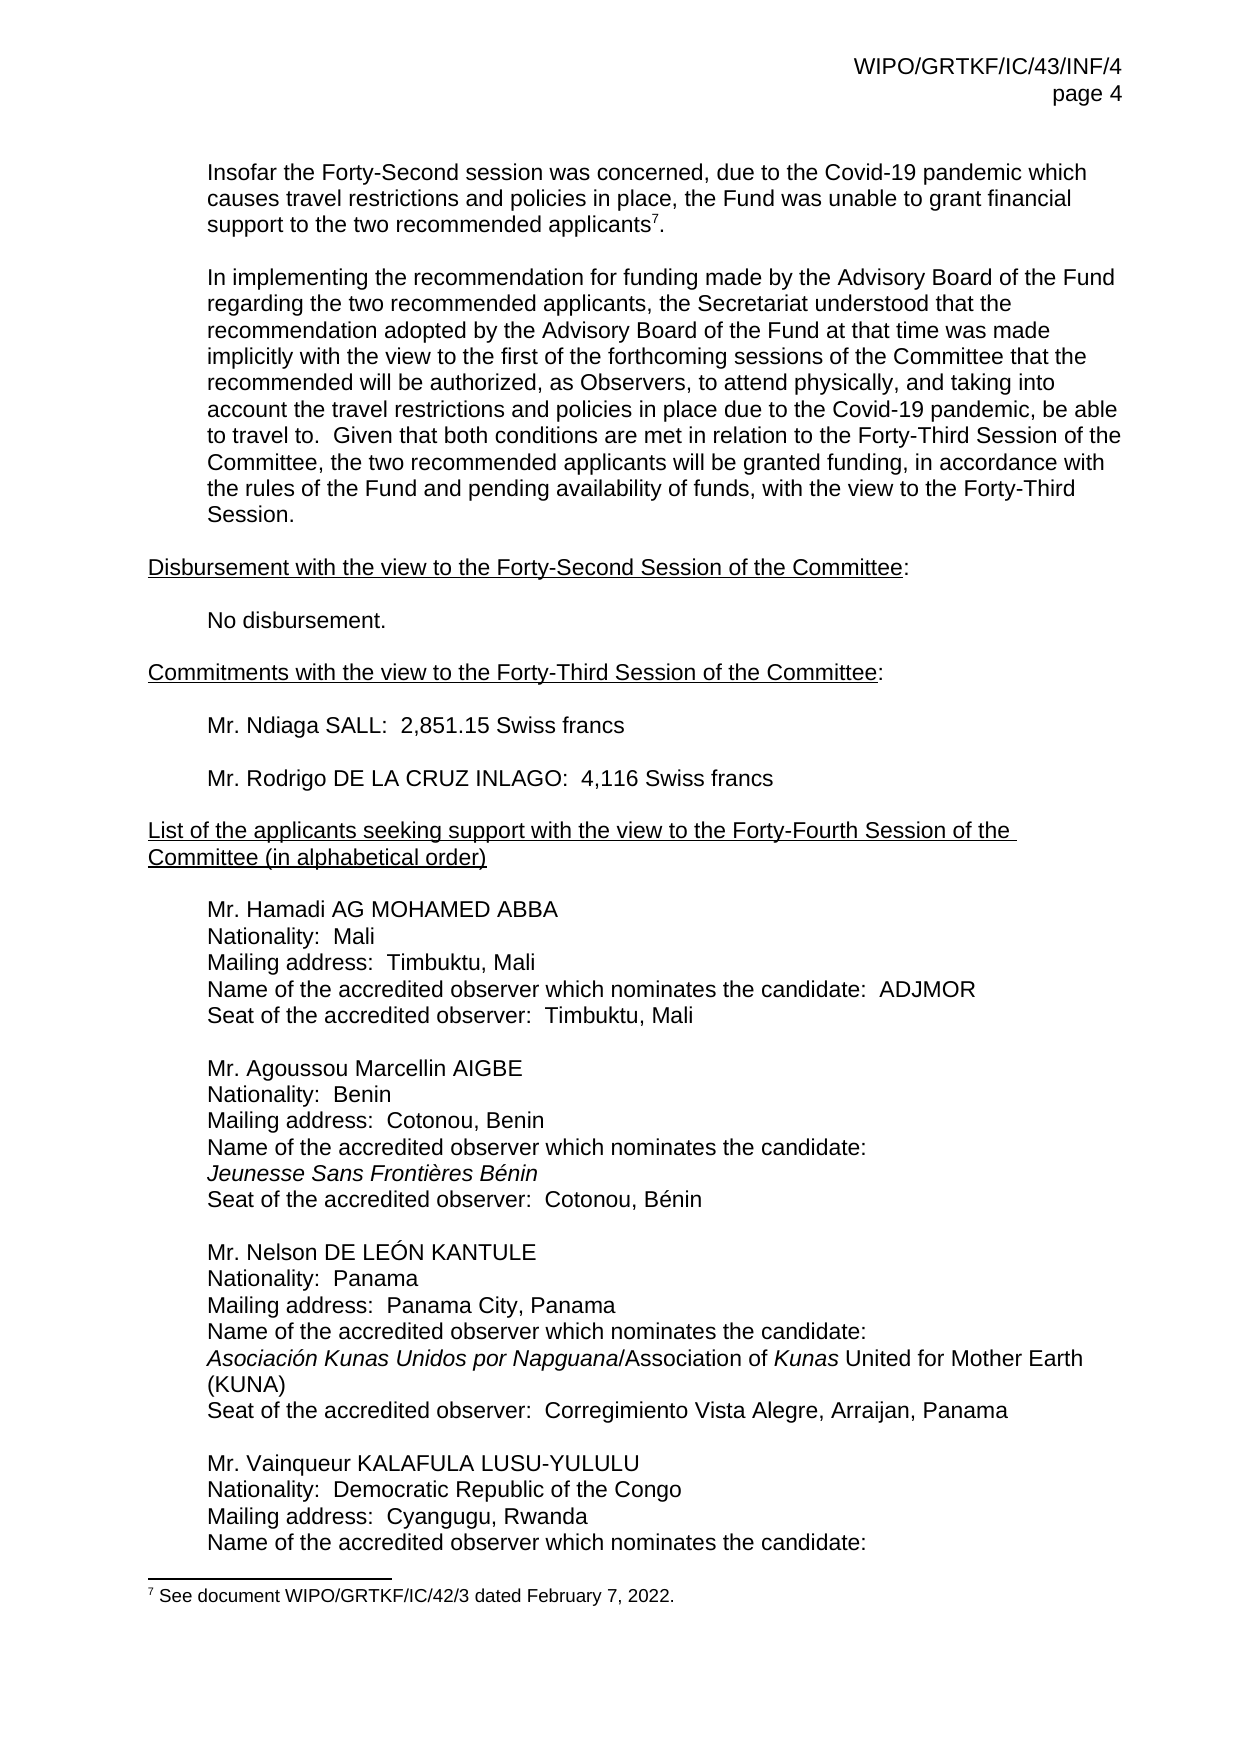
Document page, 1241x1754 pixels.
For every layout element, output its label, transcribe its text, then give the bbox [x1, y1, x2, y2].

text No disbursement. [207, 607, 1122, 633]
text Mr. Ndiaga SALL: 2,851.15 Swiss francs [207, 712, 1122, 738]
text Mr. Hamadi AG MOHAMED ABBA [207, 896, 1122, 923]
text Commitments with the view to the Forty-Third Session of the Committee: [148, 659, 1122, 686]
text Name of the accredited observer which nominates the candidate: [207, 1318, 1122, 1344]
text Seat of the accredited observer: Timbuktu, Mali [207, 1002, 1122, 1028]
text Seat of the accredited observer: Corregimiento Vista Alegre, Arraijan, Panama [207, 1397, 1122, 1423]
text List of the applicants seeking support with the view to the Forty-Fourth Session of the Committee (in alphabetical order) [148, 817, 1122, 870]
text Insofar the Forty-Second session was concerned, due to the Covid-19 pandemic which causes travel restrictions and policies in place, the Fund was unable to grant financial support to the two recommended applicants. [207, 158, 1122, 238]
text Nationality: Mali [207, 923, 1122, 949]
text Name of the accredited observer which nominates the candidate: [207, 1529, 1122, 1555]
text Name of the accredited observer which nominates the candidate: ADJMOR [207, 976, 1122, 1002]
text Mailing address: Cyangugu, Rwanda [207, 1503, 1122, 1529]
text Mr. Vainqueur KALAFULA LUSU-YULULU [207, 1450, 1122, 1476]
text In implementing the recommendation for funding made by the Advisory Board of the Fund regarding the two recommended applicants, the Secretariat understood that the recommendation adopted by the Advisory Board of the Fund at that time was made implicitly with the view to the first of the forthcoming sessions of the Committee that the recommended will be authorized, as Observers, to attend physically, and taking into account the travel restrictions and policies in place due to the Covid-19 pandemic, be able to travel to. Given that both conditions are met in relation to the Forty-Third Session of the Committee, the two recommended applicants will be granted funding, in accordance with the rules of the Fund and pending availability of funds, with the view to the Forty-Third Session. [207, 264, 1122, 527]
text Mr. Agoussou Marcellin AIGBE [207, 1054, 1122, 1081]
text Mailing address: Timbuktu, Mali [207, 949, 1122, 976]
text Nationality: Panama [207, 1265, 1122, 1292]
text Asociación Kunas Unidos por Napguana/Association of Kunas United for Mother Earth (KUNA) [207, 1344, 1122, 1397]
text Disbursement with the view to the Forty-Second Session of the Committee: [148, 554, 1122, 580]
text Mailing address: Panama City, Panama [207, 1292, 1122, 1318]
text Mr. Nelson DE LEÓN KANTULE [207, 1239, 1122, 1265]
text Mr. Rodrigo DE LA CRUZ INLAGO: 4,116 Swiss francs [207, 765, 1122, 791]
text Nationality: Benin Mailing address: Cotonou, Benin Name of the accredited observer which nominates the candidate: Jeunesse Sans Frontières Bénin Seat of the accredited observer: Cotonou, Bénin [207, 1081, 1122, 1213]
text Nationality: Democratic Republic of the Congo [207, 1476, 1122, 1503]
